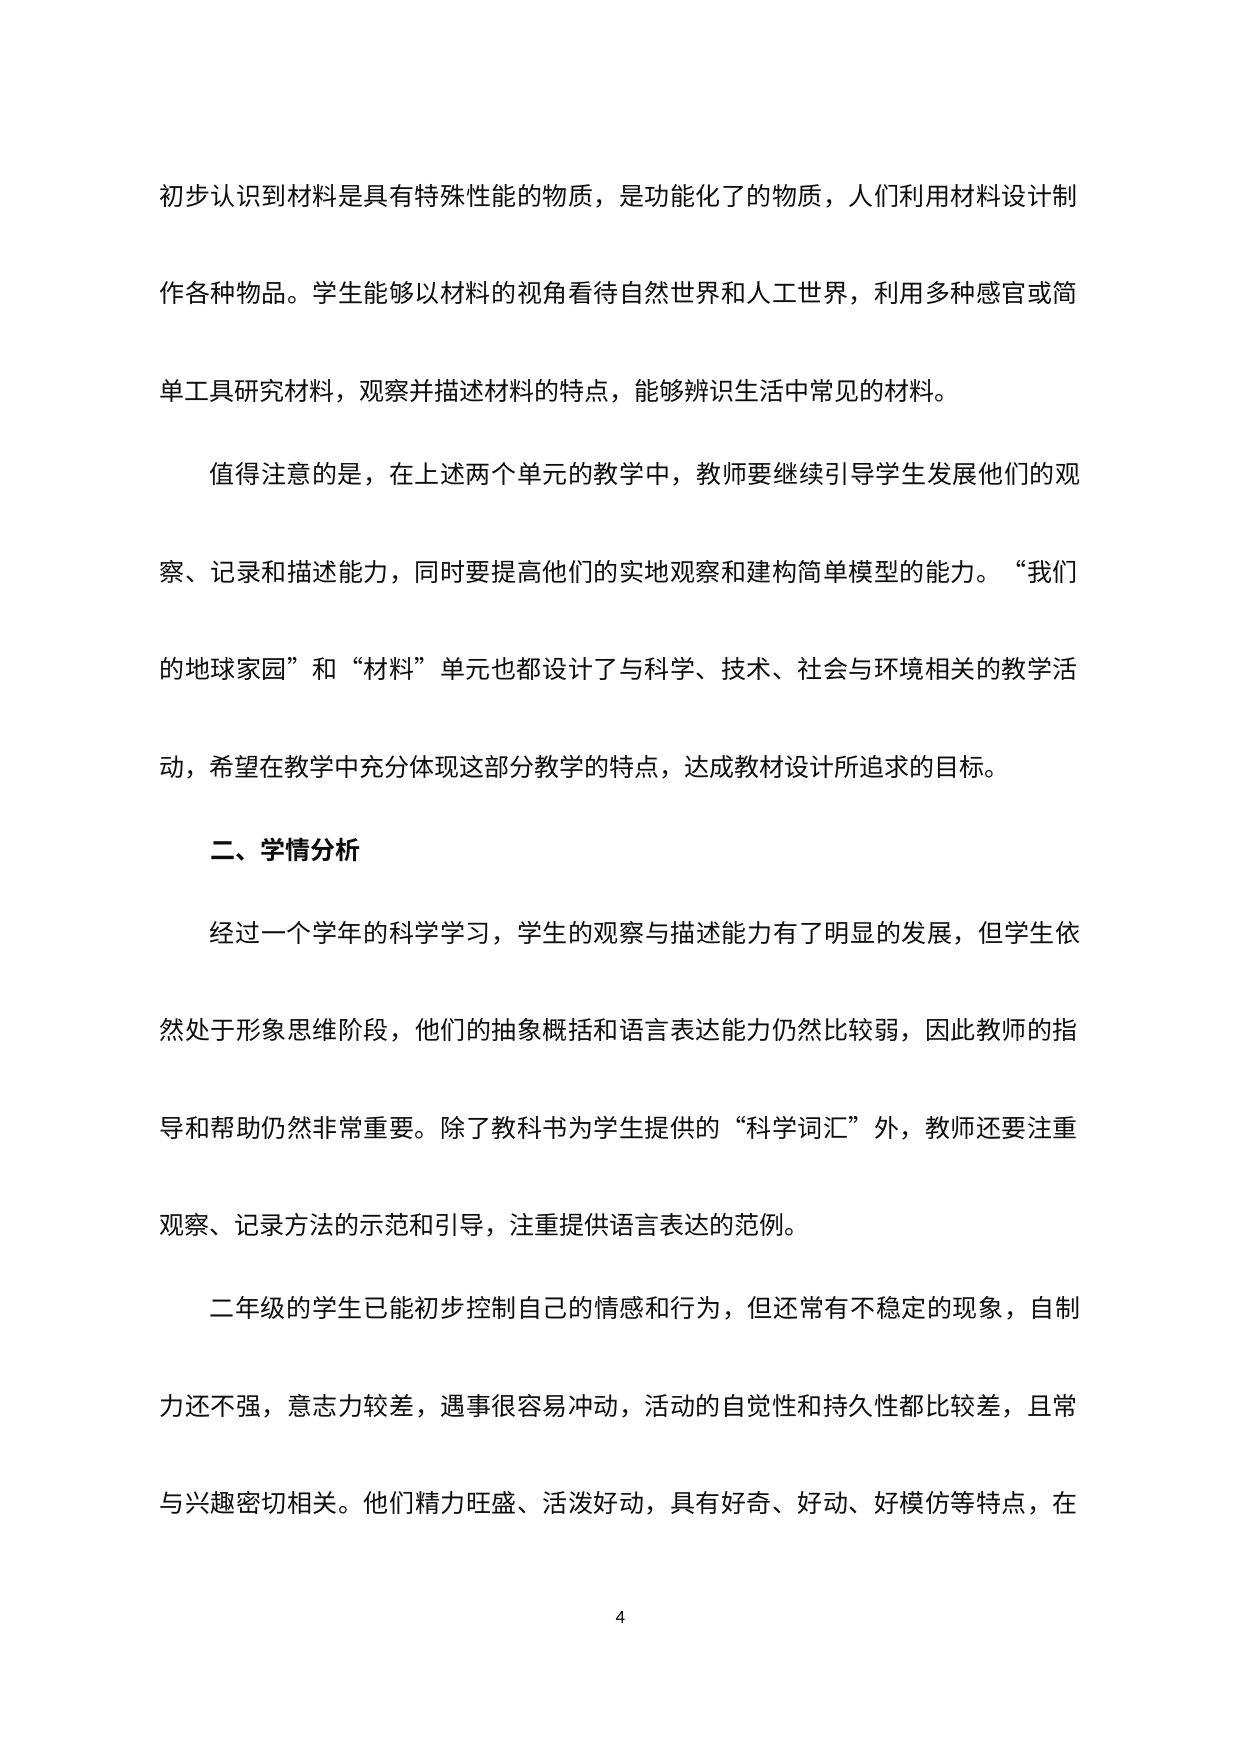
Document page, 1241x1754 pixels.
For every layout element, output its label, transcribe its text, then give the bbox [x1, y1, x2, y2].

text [159, 162, 1081, 422]
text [159, 1274, 1081, 1534]
text 值得注意的是，在上述两个单元的教学中，教师要继续引导学生发展他们的观察、记录和描述能力，同时要提高他们的实地观察和建构简单模型的能力。“我们的地球家园”和“材料”单元也都设计了与科学、技术、社会与环境相关的教学活动，希望在教学中充分体现这部分教学的特点，达成教材设计所追求的目标。 [159, 440, 1081, 798]
text 经过一个学年的科学学习，学生的观察与描述能力有了明显的发展，但学生依然处于形象思维阶段，他们的抽象概括和语言表达能力仍然比较弱，因此教师的指导和帮助仍然非常重要。除了教科书为学生提供的“科学词汇”外，教师还要注重观察、记录方法的示范和引导，注重提供语言表达的范例。 [159, 899, 1081, 1256]
text 二、学情分析 [159, 816, 1081, 881]
